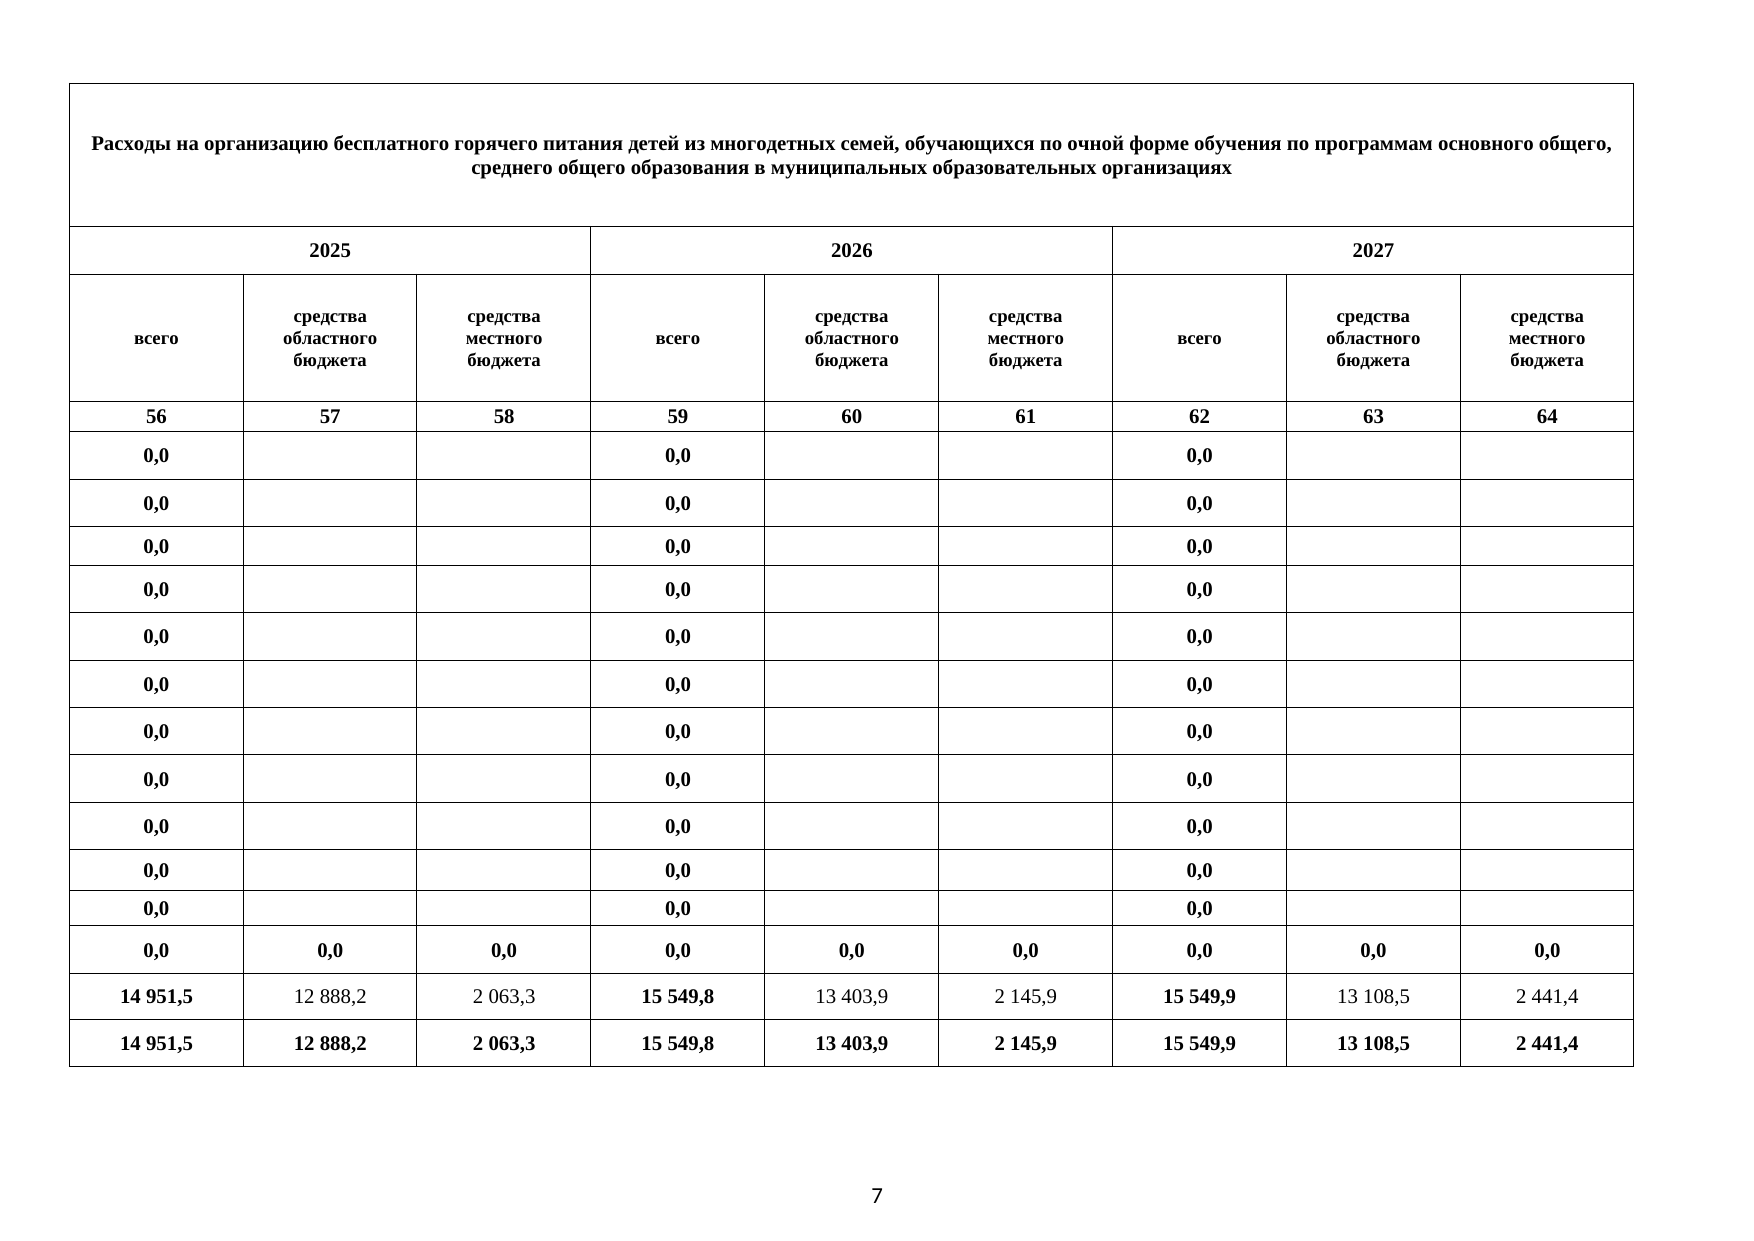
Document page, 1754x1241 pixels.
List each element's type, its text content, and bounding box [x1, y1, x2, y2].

table_cell [1461, 566, 1633, 612]
table_cell [1461, 755, 1633, 802]
table_cell 0,0 [70, 480, 243, 526]
table_cell 13 108,5 [1287, 974, 1460, 1019]
table_cell 0,0 [1113, 891, 1286, 925]
table_cell [417, 432, 590, 478]
table_cell [244, 480, 416, 526]
table_cell 0,0 [70, 527, 243, 565]
table_cell [244, 432, 416, 478]
table_cell 0,0 [70, 891, 243, 925]
table_cell [244, 891, 416, 925]
table_header Расходы на организацию бесплатного горячего питания детей из многодетных семей, обучающихся по очной форме обучения по программам основного общего, среднего общего образования в муниципальных образовательных организациях [70, 84, 1633, 226]
table_cell [1287, 803, 1460, 849]
table_cell 0,0 [1113, 480, 1286, 526]
table_cell [1287, 661, 1460, 707]
table_cell [939, 566, 1112, 612]
table_cell [1461, 432, 1633, 478]
table_cell 0,0 [1113, 661, 1286, 707]
table_cell [765, 480, 938, 526]
table_cell [417, 613, 590, 659]
table_cell 0,0 [591, 708, 764, 754]
table_cell [765, 708, 938, 754]
table_cell [1461, 661, 1633, 707]
table_cell [939, 527, 1112, 565]
table_cell [765, 432, 938, 478]
table_cell 64 [1461, 402, 1633, 431]
table_cell [939, 803, 1112, 849]
table_cell [1287, 891, 1460, 925]
table_cell [244, 661, 416, 707]
table_cell 13 108,5 [1287, 1020, 1460, 1066]
table_cell 0,0 [1113, 432, 1286, 478]
table_cell [1461, 527, 1633, 565]
table_cell 2027 [1113, 227, 1633, 273]
table_cell 0,0 [1287, 926, 1460, 973]
table_cell 15 549,8 [591, 1020, 764, 1066]
table_cell 15 549,8 [591, 974, 764, 1019]
table_cell 0,0 [1113, 850, 1286, 890]
table_cell [765, 566, 938, 612]
table_cell средства местного бюджета [1461, 275, 1633, 401]
table_cell 2026 [591, 227, 1112, 273]
table_cell 0,0 [70, 432, 243, 478]
table_cell 0,0 [591, 613, 764, 659]
table_cell [417, 708, 590, 754]
table_cell [765, 891, 938, 925]
table_cell 13 403,9 [765, 1020, 938, 1066]
table_cell 0,0 [70, 755, 243, 802]
table_cell средства областного бюджета [244, 275, 416, 401]
table_cell [417, 566, 590, 612]
table_cell [1287, 566, 1460, 612]
table_cell 0,0 [591, 480, 764, 526]
table_cell [939, 708, 1112, 754]
table_cell [939, 850, 1112, 890]
table_cell 59 [591, 402, 764, 431]
table_cell средства местного бюджета [939, 275, 1112, 401]
table_cell [244, 850, 416, 890]
table_cell 60 [765, 402, 938, 431]
table_cell [417, 661, 590, 707]
table_cell 61 [939, 402, 1112, 431]
table_cell [1287, 613, 1460, 659]
table_cell [244, 566, 416, 612]
table_cell 0,0 [70, 926, 243, 973]
table_cell [1287, 432, 1460, 478]
table_cell 12 888,2 [244, 1020, 416, 1066]
table_cell 0,0 [244, 926, 416, 973]
table_cell 0,0 [1113, 527, 1286, 565]
table_cell 0,0 [591, 566, 764, 612]
table_cell 0,0 [591, 803, 764, 849]
table_cell [939, 891, 1112, 925]
table_cell [765, 661, 938, 707]
table_cell 15 549,9 [1113, 974, 1286, 1019]
table_cell [765, 850, 938, 890]
table_cell 0,0 [591, 661, 764, 707]
table_cell 57 [244, 402, 416, 431]
table_cell средства областного бюджета [765, 275, 938, 401]
table_cell [244, 613, 416, 659]
table_cell [1287, 755, 1460, 802]
table_cell 2 145,9 [939, 974, 1112, 1019]
table_cell [417, 755, 590, 802]
table_cell [939, 755, 1112, 802]
table_cell [765, 803, 938, 849]
table_cell [417, 891, 590, 925]
table_cell 0,0 [70, 661, 243, 707]
table_cell [1461, 850, 1633, 890]
table_cell [939, 432, 1112, 478]
table_cell [765, 613, 938, 659]
table_cell 0,0 [1113, 613, 1286, 659]
table_cell 0,0 [70, 613, 243, 659]
table_cell 2025 [70, 227, 590, 273]
table_cell [1287, 708, 1460, 754]
table_cell [417, 480, 590, 526]
table_cell 0,0 [939, 926, 1112, 973]
table_cell 56 [70, 402, 243, 431]
table_cell [765, 527, 938, 565]
table_cell [939, 661, 1112, 707]
table_cell [939, 613, 1112, 659]
table_cell 0,0 [591, 850, 764, 890]
table_cell 0,0 [417, 926, 590, 973]
table_cell 0,0 [765, 926, 938, 973]
table_cell 62 [1113, 402, 1286, 431]
table_cell [1461, 708, 1633, 754]
table_cell 0,0 [1113, 708, 1286, 754]
table_cell 2 063,3 [417, 974, 590, 1019]
table_cell [1287, 850, 1460, 890]
table_cell [1461, 891, 1633, 925]
table_cell [244, 708, 416, 754]
table_cell 12 888,2 [244, 974, 416, 1019]
table_cell [1461, 480, 1633, 526]
table_cell 2 441,4 [1461, 974, 1633, 1019]
table_cell [765, 755, 938, 802]
table_cell [1287, 480, 1460, 526]
table_cell 0,0 [591, 891, 764, 925]
table_cell средства местного бюджета [417, 275, 590, 401]
table_cell 0,0 [591, 755, 764, 802]
table_cell 2 145,9 [939, 1020, 1112, 1066]
table_cell [244, 755, 416, 802]
table_cell [1287, 527, 1460, 565]
table_cell 0,0 [1113, 755, 1286, 802]
table_cell [1461, 613, 1633, 659]
table_cell 0,0 [591, 926, 764, 973]
table_cell 0,0 [1113, 566, 1286, 612]
table_cell всего [70, 275, 243, 401]
table_cell 15 549,9 [1113, 1020, 1286, 1066]
table_cell [417, 527, 590, 565]
table_cell 0,0 [70, 708, 243, 754]
table_cell 0,0 [1461, 926, 1633, 973]
table_cell 0,0 [1113, 926, 1286, 973]
table_cell 58 [417, 402, 590, 431]
table_cell [417, 803, 590, 849]
table_cell всего [1113, 275, 1286, 401]
table_cell 13 403,9 [765, 974, 938, 1019]
table_cell [417, 850, 590, 890]
table_cell 0,0 [70, 803, 243, 849]
table_cell [939, 480, 1112, 526]
table_cell 63 [1287, 402, 1460, 431]
table_cell 0,0 [591, 432, 764, 478]
table_cell 0,0 [70, 850, 243, 890]
table_cell [1461, 803, 1633, 849]
table_cell всего [591, 275, 764, 401]
table_cell 14 951,5 [70, 1020, 243, 1066]
table_cell [244, 803, 416, 849]
table_cell [244, 527, 416, 565]
table_cell средства областного бюджета [1287, 275, 1460, 401]
table_cell 0,0 [591, 527, 764, 565]
table_cell 2 441,4 [1461, 1020, 1633, 1066]
table_cell 2 063,3 [417, 1020, 590, 1066]
table_cell 14 951,5 [70, 974, 243, 1019]
table_cell 0,0 [70, 566, 243, 612]
table_cell 0,0 [1113, 803, 1286, 849]
